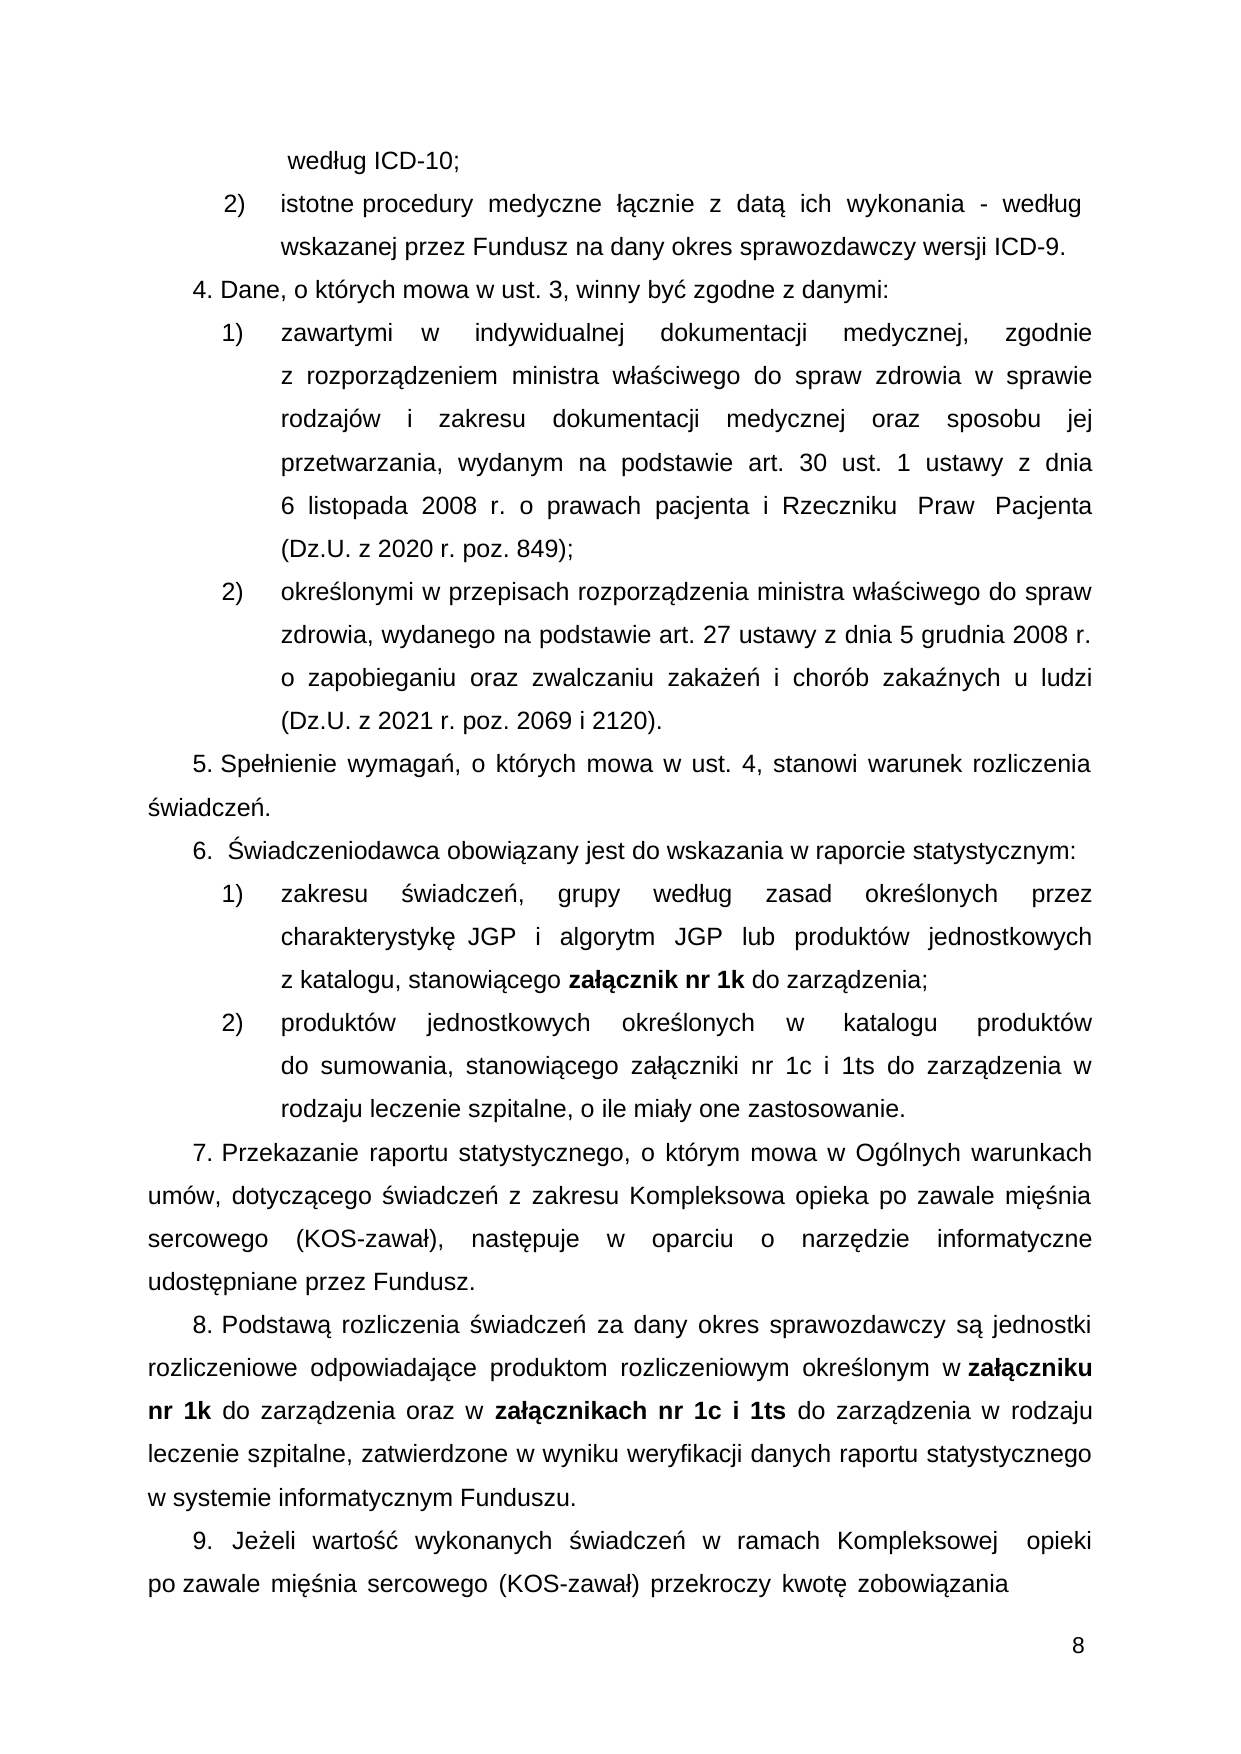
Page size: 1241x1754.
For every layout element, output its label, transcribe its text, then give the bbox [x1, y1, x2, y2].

list Spełnienie wymagań, o których mowa w ust. 4, stanowi warunek rozliczenia [192, 749, 1105, 778]
text według ICD-10; [287, 146, 1105, 174]
list istotne procedury medyczne łącznie z datą ich wykonania - według [223, 189, 1105, 218]
list Podstawą rozliczenia świadczeń za dany okres sprawozdawczy są jednostki rozliczeniowe odpowiadające produktom rozliczeniowym określonym w załączniku nr 1k do zarządzenia oraz w załącznikach nr 1c i 1ts do zarządzenia w rodzaju leczenie szpitalne, zatwierdzone w wyniku weryfikacji danych raportu statystycznego w systemie informatycznym Funduszu. [148, 1310, 1093, 1511]
text świadczeń. [148, 793, 1105, 821]
list Dane, o których mowa w ust. 3, winny być zgodne z danymi: [192, 275, 1105, 304]
list produktów jednostkowych określonych w katalogu produktów do sumowania, stanowiącego załączniki nr 1c i 1ts do zarządzenia w rodzaju leczenie szpitalne, o ile miały one zastosowanie. [221, 1008, 1093, 1123]
text wskazanej przez Fundusz na dany okres sprawozdawczy wersji ICD-9. [281, 232, 1105, 261]
list określonymi w przepisach rozporządzenia ministra właściwego do spraw zdrowia, wydanego na podstawie art. 27 ustawy z dnia 5 grudnia 2008 r. o zapobieganiu oraz zwalczaniu zakażeń i chorób zakaźnych u ludzi (Dz.U. z 2021 r. poz. 2069 i 2120). [221, 577, 1093, 735]
list Przekazanie raportu statystycznego, o którym mowa w Ogólnych warunkach umów, dotyczącego świadczeń z zakresu Kompleksowa opieka po zawale mięśnia sercowego (KOS-zawał), następuje w oparciu o narzędzie informatyczne udostępniane przez Fundusz. [148, 1138, 1093, 1296]
list zakresu świadczeń, grupy według zasad określonych przez charakterystykę JGP i algorytm JGP lub produktów jednostkowych z katalogu, stanowiącego załącznik nr 1k do zarządzenia; [221, 879, 1093, 994]
list zawartymi w indywidualnej dokumentacji medycznej, zgodnie z rozporządzeniem ministra właściwego do spraw zdrowia w sprawie rodzajów i zakresu dokumentacji medycznej oraz sposobu jej przetwarzania, wydanym na podstawie art. 30 ust. 1 ustawy z dnia 6 listopada 2008 r. o prawach pacjenta i Rzeczniku Praw Pacjenta (Dz.U. z 2020 r. poz. 849); [221, 318, 1093, 563]
list Jeżeli wartość wykonanych świadczeń w ramach Kompleksowej opieki po zawale mięśnia sercowego (KOS-zawał) przekroczy kwotę zobowiązania [148, 1526, 1093, 1598]
list Świadczeniodawca obowiązany jest do wskazania w raporcie statystycznym: [192, 836, 1105, 864]
